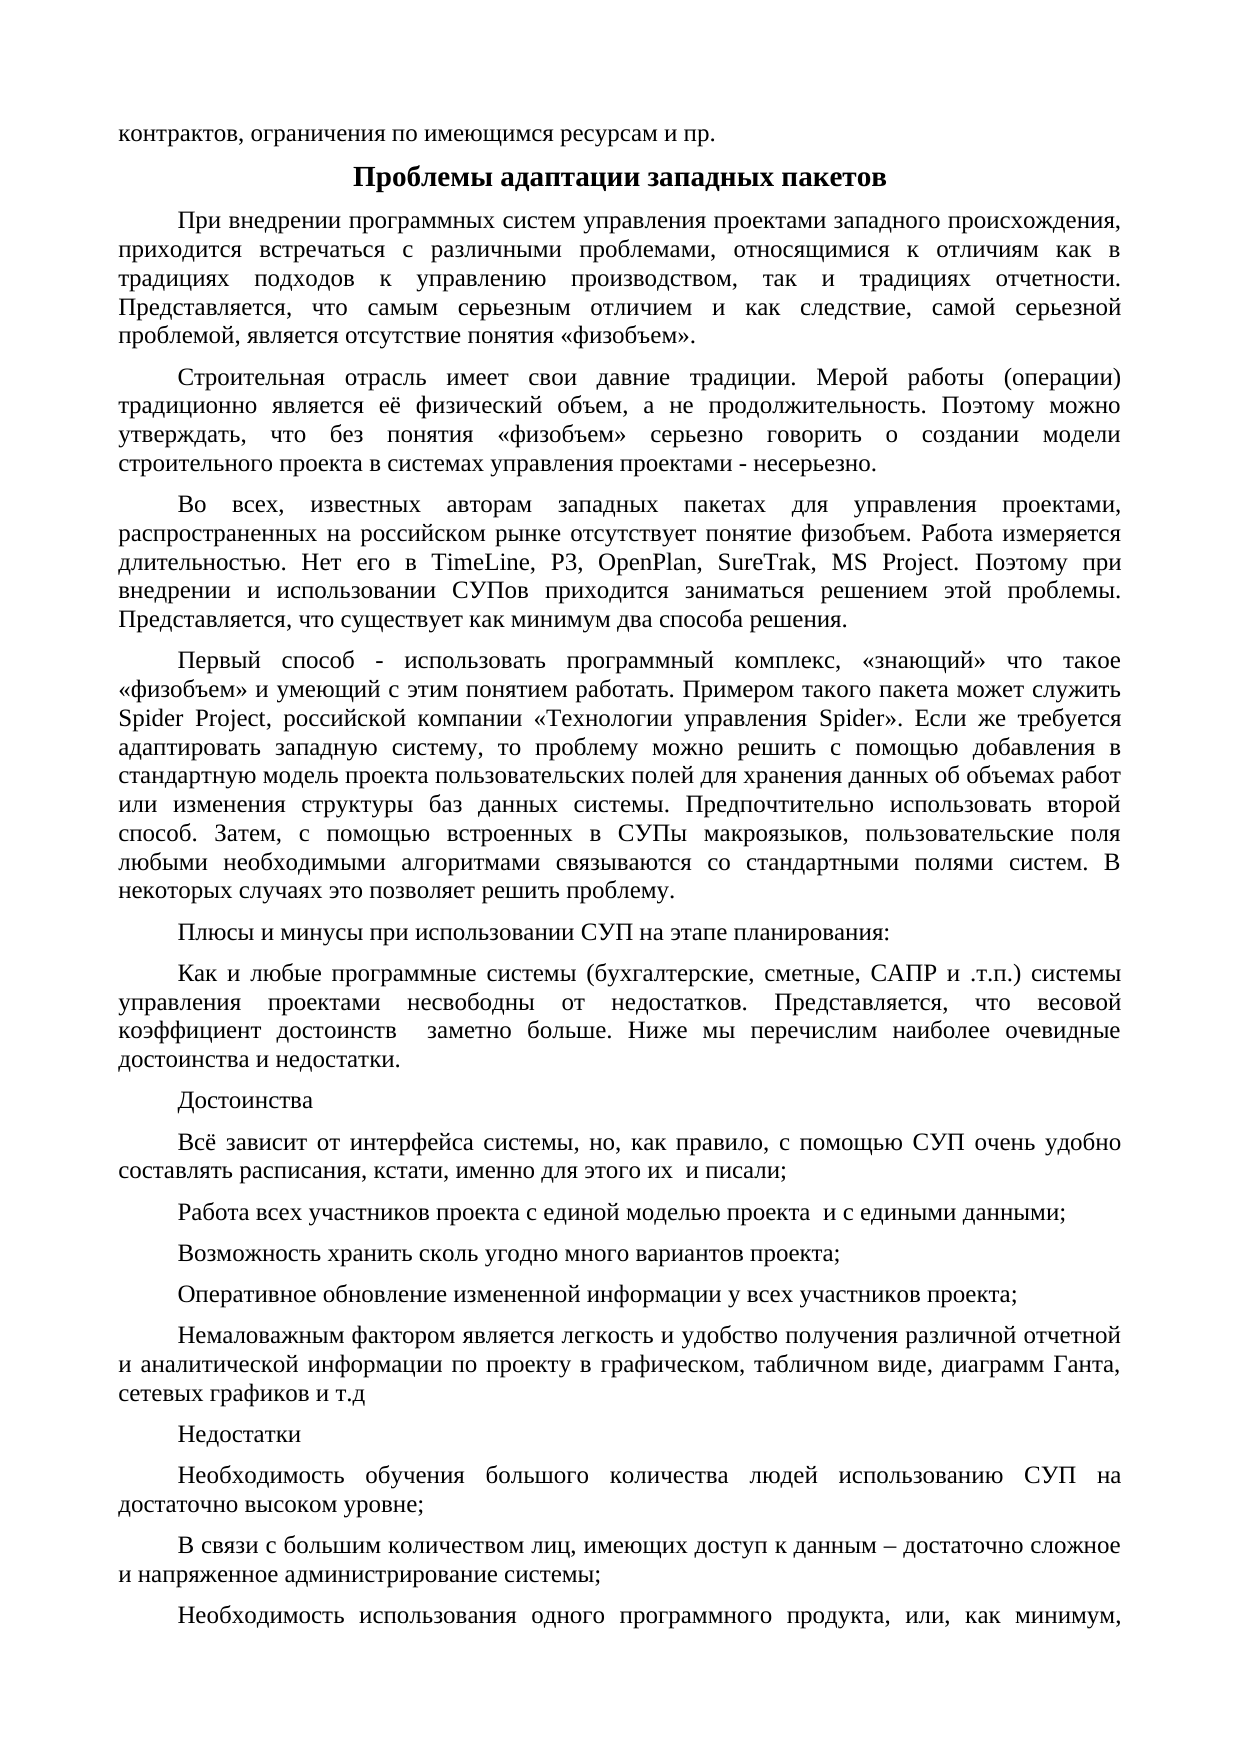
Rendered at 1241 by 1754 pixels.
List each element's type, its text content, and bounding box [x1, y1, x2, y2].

text Проблемы адаптации западных пакетов [118, 159, 1122, 193]
text Достоинства [118, 1085, 1122, 1114]
text Строительная отрасль имеет свои давние традиции. Мерой работы (операции) традиционно является её физический объем, а не продолжительность. Поэтому можно утверждать, что без понятия «физобъем» серьезно говорить о создании модели строительного проекта в системах управления проектами - несерьезно. [118, 362, 1122, 477]
text В связи с большим количеством лиц, имеющих доступ к данным – достаточно сложное и напряженное администрирование системы; [118, 1530, 1122, 1588]
text Немаловажным фактором является легкость и удобство получения различной отчетной и аналитической информации по проекту в графическом, табличном виде, диаграмм Ганта, сетевых графиков и т.д [118, 1320, 1122, 1407]
text Как и любые программные системы (бухгалтерские, сметные, САПР и .т.п.) системы управления проектами несвободны от недостатков. Представляется, что весовой коэффициент достоинств заметно больше. Ниже мы перечислим наиболее очевидные достоинства и недостатки. [118, 958, 1122, 1073]
text Оперативное обновление измененной информации у всех участников проекта; [118, 1279, 1122, 1308]
text Первый способ - использовать программный комплекс, «знающий» что такое «физобъем» и умеющий с этим понятием работать. Примером такого пакета может служить Spider Project, российской компании «Технологии управления Spider». Если же требуется адаптировать западную систему, то проблему можно решить с помощью добавления в стандартную модель проекта пользовательских полей для хранения данных об объемах работ или изменения структуры баз данных системы. Предпочтительно использовать второй способ. Затем, с помощью встроенных в СУПы макроязыков, пользовательские поля любыми необходимыми алгоритмами связываются со стандартными полями систем. В некоторых случаях это позволяет решить проблему. [118, 645, 1122, 904]
text Необходимость обучения большого количества людей использованию СУП на достаточно высоком уровне; [118, 1460, 1122, 1518]
text Всё зависит от интерфейса системы, но, как правило, с помощью СУП очень удобно составлять расписания, кстати, именно для этого их и писали; [118, 1127, 1122, 1184]
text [118, 118, 1122, 147]
text Работа всех участников проекта с единой моделью проекта и с едиными данными; [118, 1197, 1122, 1225]
text Во всех, известных авторам западных пакетах для управления проектами, распространенных на российском рынке отсутствует понятие физобъем. Работа измеряется длительностью. Нет его в TimeLine, P3, OpenPlan, SureTrak, MS Project. Поэтому при внедрении и использовании СУПов приходится заниматься решением этой проблемы. Представляется, что существует как минимум два способа решения. [118, 489, 1122, 633]
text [118, 1600, 1122, 1629]
text Возможность хранить сколь угодно много вариантов проекта; [118, 1238, 1122, 1267]
text При внедрении программных систем управления проектами западного происхождения, приходится встречаться с различными проблемами, относящимися к отличиям как в традициях подходов к управлению производством, так и традициях отчетности. Представляется, что самым серьезным отличием и как следствие, самой серьезной проблемой, является отсутствие понятия «физобъем». [118, 205, 1122, 349]
text Недостатки [118, 1419, 1122, 1448]
text Плюсы и минусы при использовании СУП на этапе планирования: [118, 917, 1122, 945]
